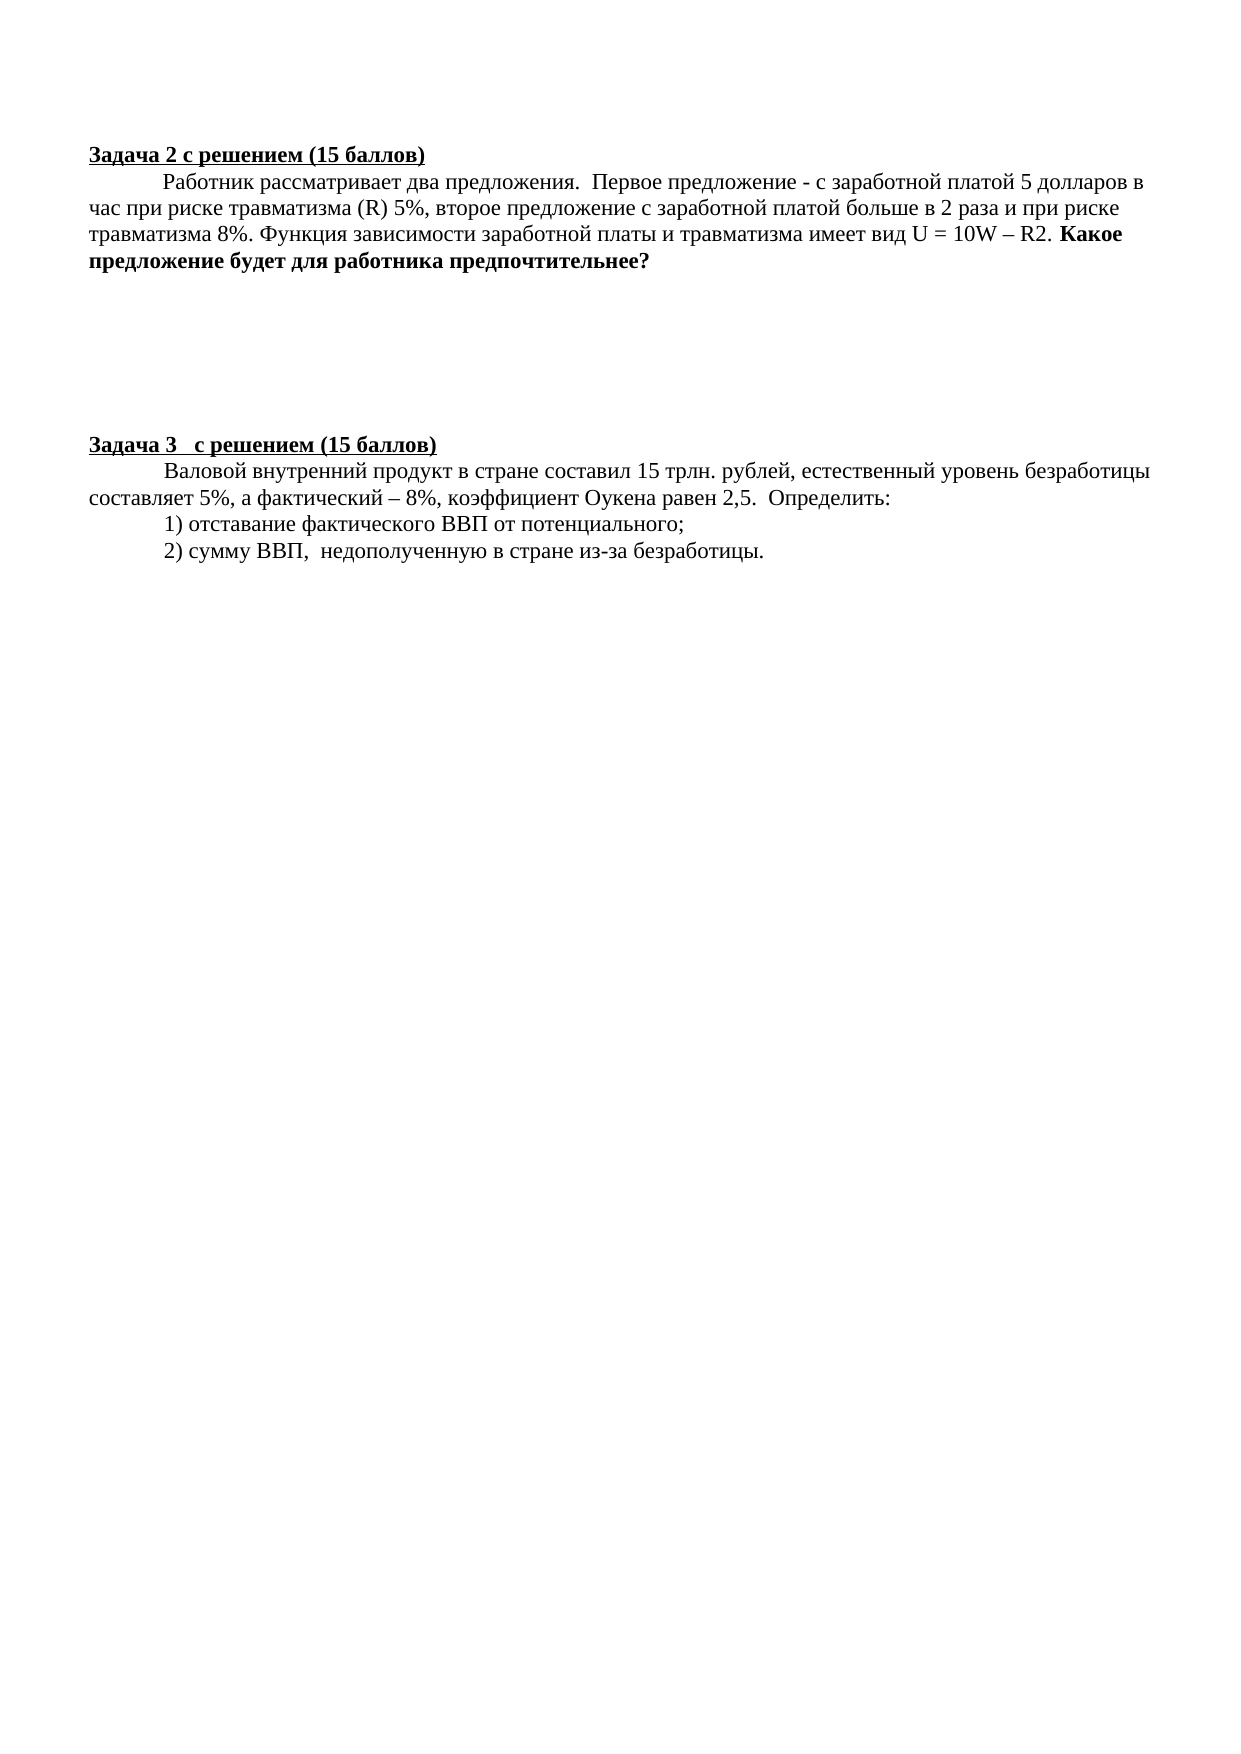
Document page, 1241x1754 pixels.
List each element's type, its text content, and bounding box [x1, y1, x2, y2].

text 1) отставание фактического ВВП от потенциального; [89, 510, 1152, 537]
text Задача 2 с решением (15 баллов) [89, 141, 1152, 168]
text Работник рассматривает два предложения. Первое предложение - с заработной платой 5 долларов в час при риске травматизма (R) 5%, второе предложение с заработной платой больше в 2 раза и при риске травматизма 8%. Функция зависимости заработной платы и травматизма имеет вид U = 10W – R2. Какое предложение будет для работника предпочтительнее? [89, 168, 1152, 273]
text Задача 3 с решением (15 баллов) [89, 431, 1152, 458]
text Валовой внутренний продукт в стране составил 15 трлн. рублей, естественный уровень безработицы составляет 5%, а фактический – 8%, коэффициент Оукена равен 2,5. Определить: [89, 458, 1152, 510]
text 2) сумму ВВП, недополученную в стране из-за безработицы. [89, 537, 1152, 563]
